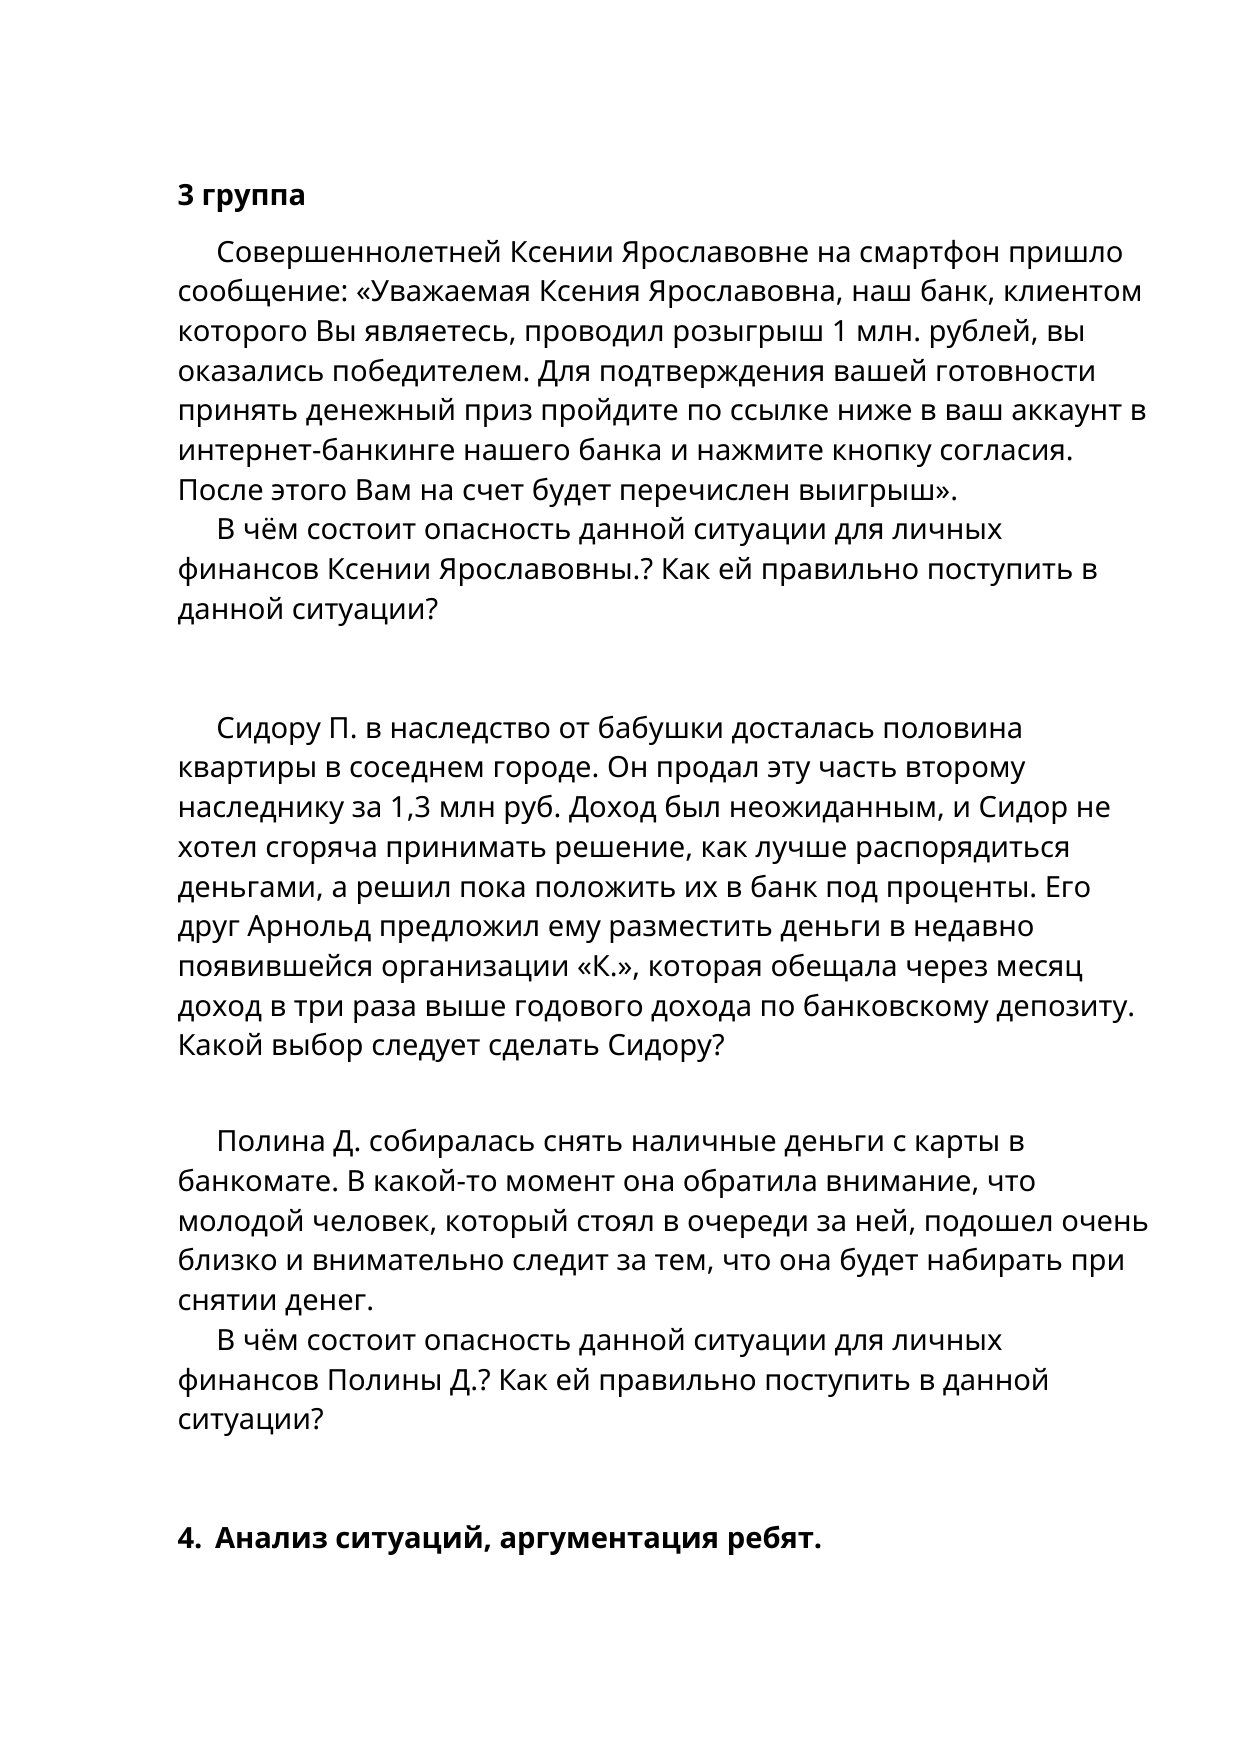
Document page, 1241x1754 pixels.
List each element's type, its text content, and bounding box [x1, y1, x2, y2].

text В чём состоит опасность данной ситуации для личных финансов Ксении Ярославовны.? Как ей правильно поступить в данной ситуации? [177, 509, 1152, 628]
text Совершеннолетней Ксении Ярославовне на смартфон пришло сообщение: «Уважаемая Ксения Ярославовна, наш банк, клиентом которого Вы являетесь, проводил розыгрыш 1 млн. рублей, вы оказались победителем. Для подтверждения вашей готовности принять денежный приз пройдите по ссылке ниже в ваш аккаунт в интернет-банкинге нашего банка и нажмите кнопку согласия. После этого Вам на счет будет перечислен выигрыш». [177, 231, 1152, 509]
text Сидору П. в наследство от бабушки досталась половина квартиры в соседнем городе. Он продал эту часть второму наследнику за 1,3 млн руб. Доход был неожиданным, и Сидор не хотел сгоряча принимать решение, как лучше распорядиться деньгами, а решил пока положить их в банк под проценты. Его друг Арнольд предложил ему разместить деньги в недавно появившейся организации «К.», которая обещала через месяц доход в три раза выше годового дохода по банковскому депозиту. Какой выбор следует сделать Сидору? [177, 707, 1152, 1064]
list Анализ ситуаций, аргументация ребят. [177, 1517, 1152, 1557]
text Полина Д. собиралась снять наличные деньги с карты в банкомате. В какой-то момент она обратила внимание, что молодой человек, который стоял в очереди за ней, подошел очень близко и внимательно следит за тем, что она будет набирать при снятии денег. [177, 1121, 1152, 1319]
text 3 группа [177, 174, 1152, 214]
text В чём состоит опасность данной ситуации для личных финансов Полины Д.? Как ей правильно поступить в данной ситуации? [177, 1319, 1152, 1438]
